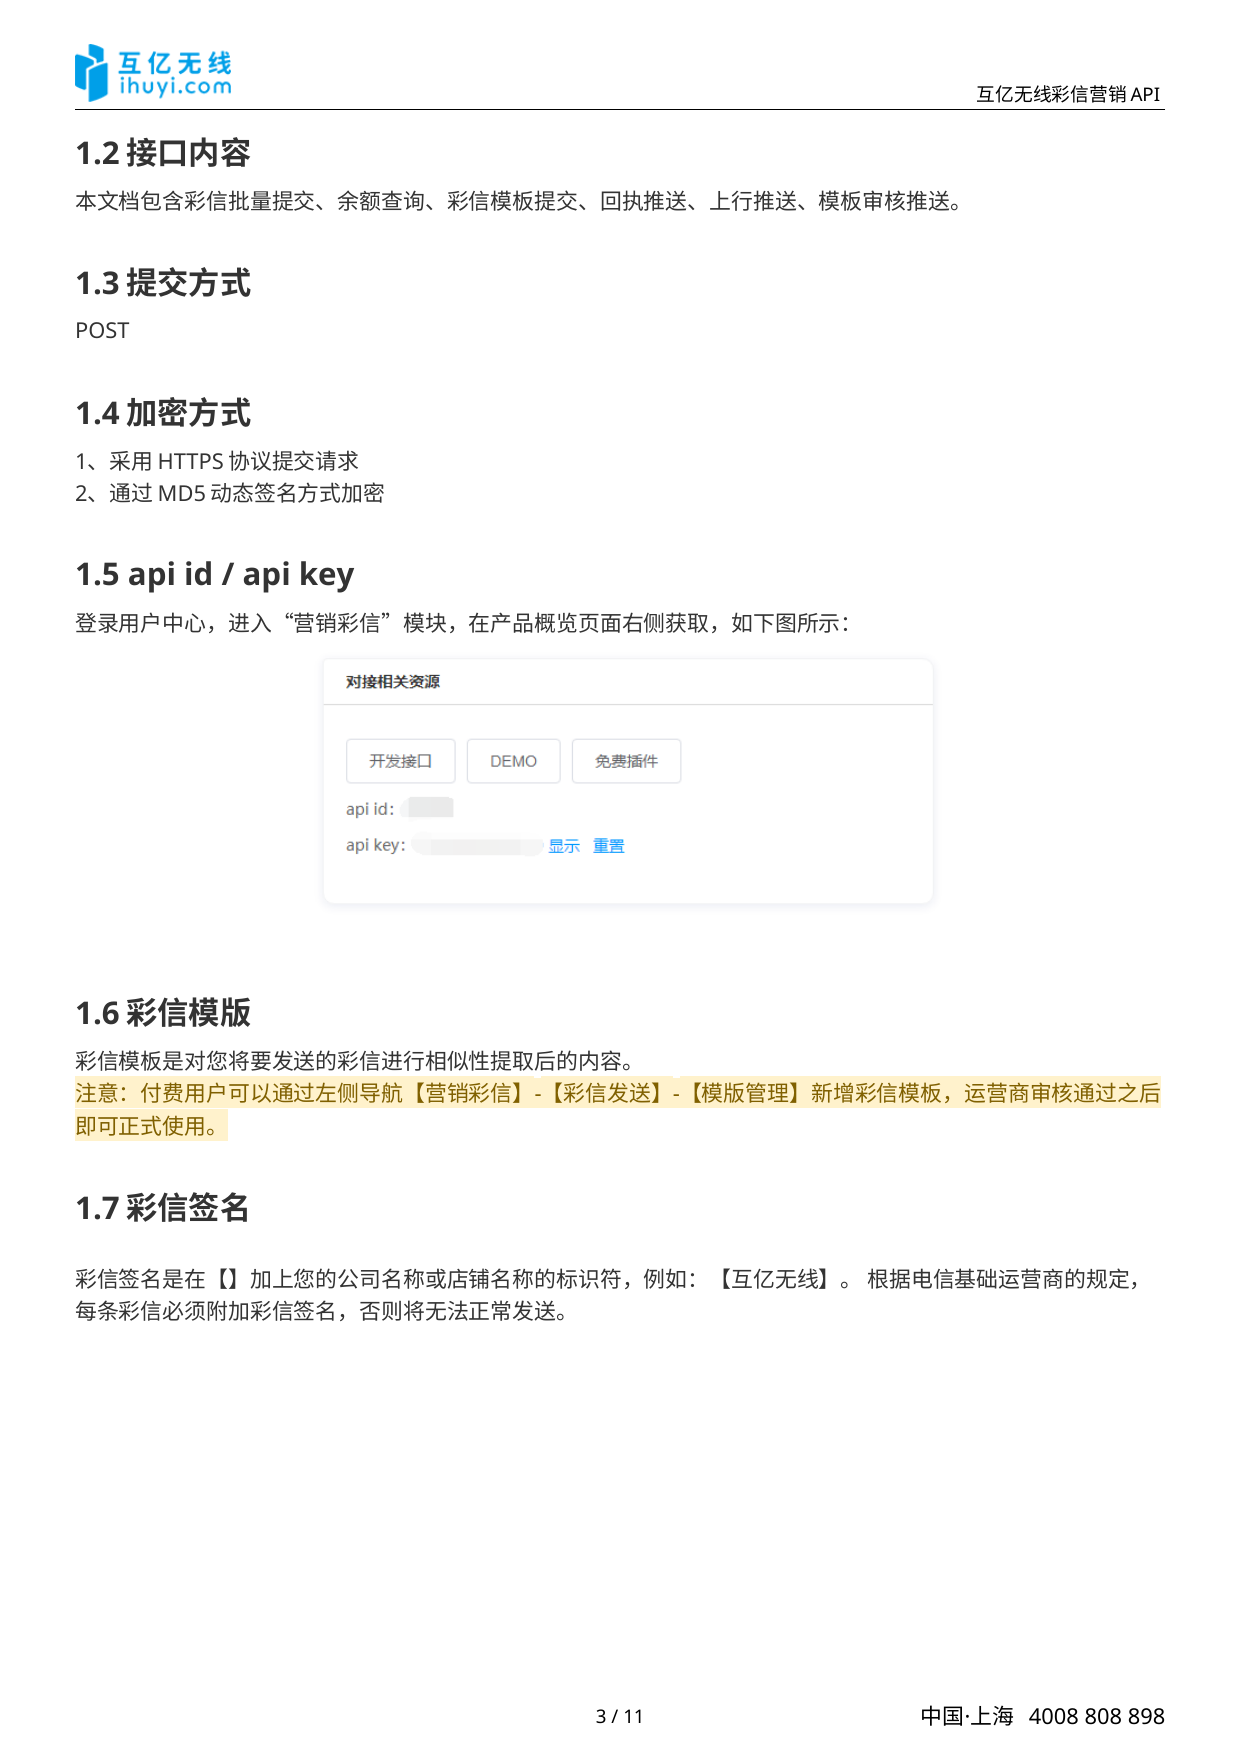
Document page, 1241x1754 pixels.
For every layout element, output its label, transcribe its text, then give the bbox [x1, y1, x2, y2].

text 2、通过MD5动态签名方式加密 [75, 476, 1165, 508]
picture [75, 44, 231, 102]
text 彩信模板是对您将要发送的彩信进行相似性提取后的内容。 [75, 1043, 1165, 1076]
text POST [75, 313, 1165, 346]
picture [225, 63, 231, 70]
text 登录用户中心，进入“营销彩信”模块，在产品概览页面右侧获取，如下图所示： [75, 606, 1165, 638]
subtitle 1.2接口内容 [75, 118, 1165, 183]
subtitle 1.4加密方式 [75, 378, 1165, 443]
picture [297, 638, 943, 919]
subtitle 1.5 api id / api key [75, 541, 1165, 606]
text 注意：付费用户可以通过左侧导航【营销彩信】-【彩信发送】-【模版管理】新增彩信模板，运营商审核通过之后即可正式使用。 [75, 1076, 1165, 1141]
subtitle 1.3提交方式 [75, 248, 1165, 313]
text 彩信签名是在【】加上您的公司名称或店铺名称的标识符，例如：【互亿无线】。 根据电信基础运营商的规定，每条彩信必须附加彩信签名，否则将无法正常发送。 [75, 1261, 1165, 1326]
text 1、采用HTTPS协议提交请求 [75, 443, 1165, 476]
text 1.7彩信签名 [75, 1173, 1165, 1238]
text 本文档包含彩信批量提交、余额查询、彩信模板提交、回执推送、上行推送、模板审核推送。 [75, 183, 1165, 216]
subtitle 1.6彩信模版 [75, 978, 1165, 1043]
